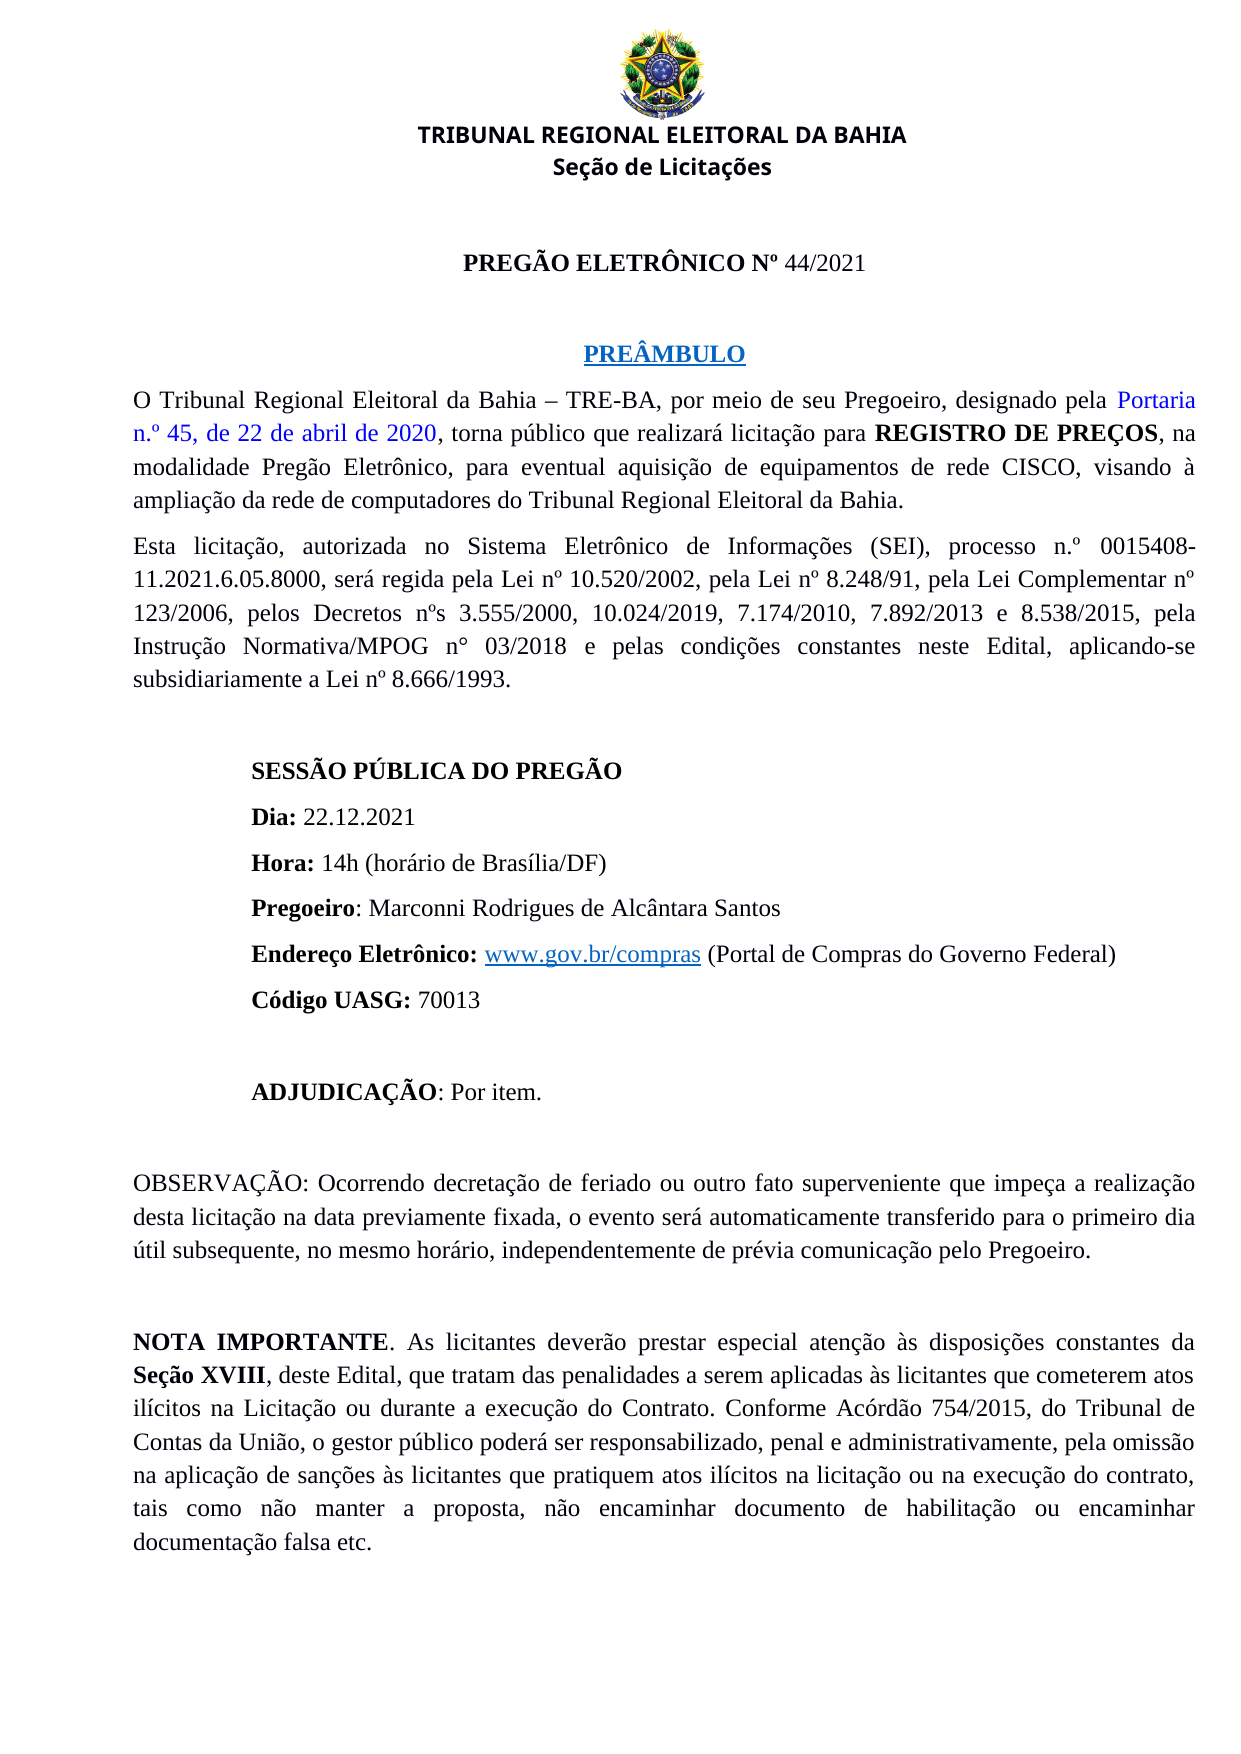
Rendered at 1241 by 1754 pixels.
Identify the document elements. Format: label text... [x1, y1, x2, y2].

text O Tribunal Regional Eleitoral da Bahia – TRE-BA, por meio de seu Pregoeiro, designado pela Portaria n.º 45, de 22 de abril de 2020, torna público que realizará licitação para REGISTRO DE PREÇOS, na modalidade Pregão Eletrônico, para eventual aquisição de equipamentos de rede CISCO, visando à ampliação da rede de computadores do Tribunal Regional Eleitoral da Bahia. [133, 382, 1196, 515]
text Hora: 14h (horário de Brasília/DF) [251, 844, 1196, 878]
text ADJUDICAÇÃO: Por item. [177, 1073, 1196, 1107]
text OBSERVAÇÃO: Ocorrendo decretação de feriado ou outro fato superveniente que impeça a realização desta licitação na data previamente fixada, o evento será automaticamente transferido para o primeiro dia útil subsequente, no mesmo horário, independentemente de prévia comunicação pelo Pregoeiro. [133, 1165, 1196, 1265]
text SESSÃO PÚBLICA DO PREGÃO [251, 753, 1196, 786]
text Dia: 22.12.2021 [251, 798, 1196, 832]
text PREGÃO ELETRÔNICO Nº [133, 244, 1196, 278]
text PREÂMBULO [133, 336, 1196, 369]
text NOTA IMPORTANTE. As licitantes deverão prestar especial atenção às disposições constantes da Seção XVIII, deste Edital, que tratam das penalidades a serem aplicadas às licitantes que cometerem atos ilícitos na Licitação ou durante a execução do Contrato. Conforme Acórdão 754/2015, do Tribunal de Contas da União, o gestor público poderá ser responsabilizado, penal e administrativamente, pela omissão na aplicação de sanções às licitantes que pratiquem atos ilícitos na licitação ou na execução do contrato, tais como não manter a proposta, não encaminhar documento de habilitação ou encaminhar documentação falsa etc. [133, 1323, 1196, 1557]
text Código UASG: 70013 [177, 982, 1196, 1015]
text Pregoeiro: Marconni Rodrigues de Alcântara Santos [177, 890, 1196, 923]
text Endereço Eletrônico: www.gov.br/compras (Portal de Compras do Governo Federal) [251, 936, 1196, 969]
text Esta licitação, autorizada no Sistema Eletrônico de Informações (SEI), processo n.º , será regida pela Lei nº 10.520/2002, pela Lei nº 8.248/91, pela Lei Complementar nº 123/2006, pelos Decretos nºs 3.555/2000, 10.024/2019, 7.174/2010, 7.892/2013 e 8.538/2015, pela Instrução Normativa/MPOG n° 03/2018 e pelas condições constantes neste Edital, aplicando-se subsidiariamente a Lei nº 8.666/1993. [133, 528, 1196, 694]
